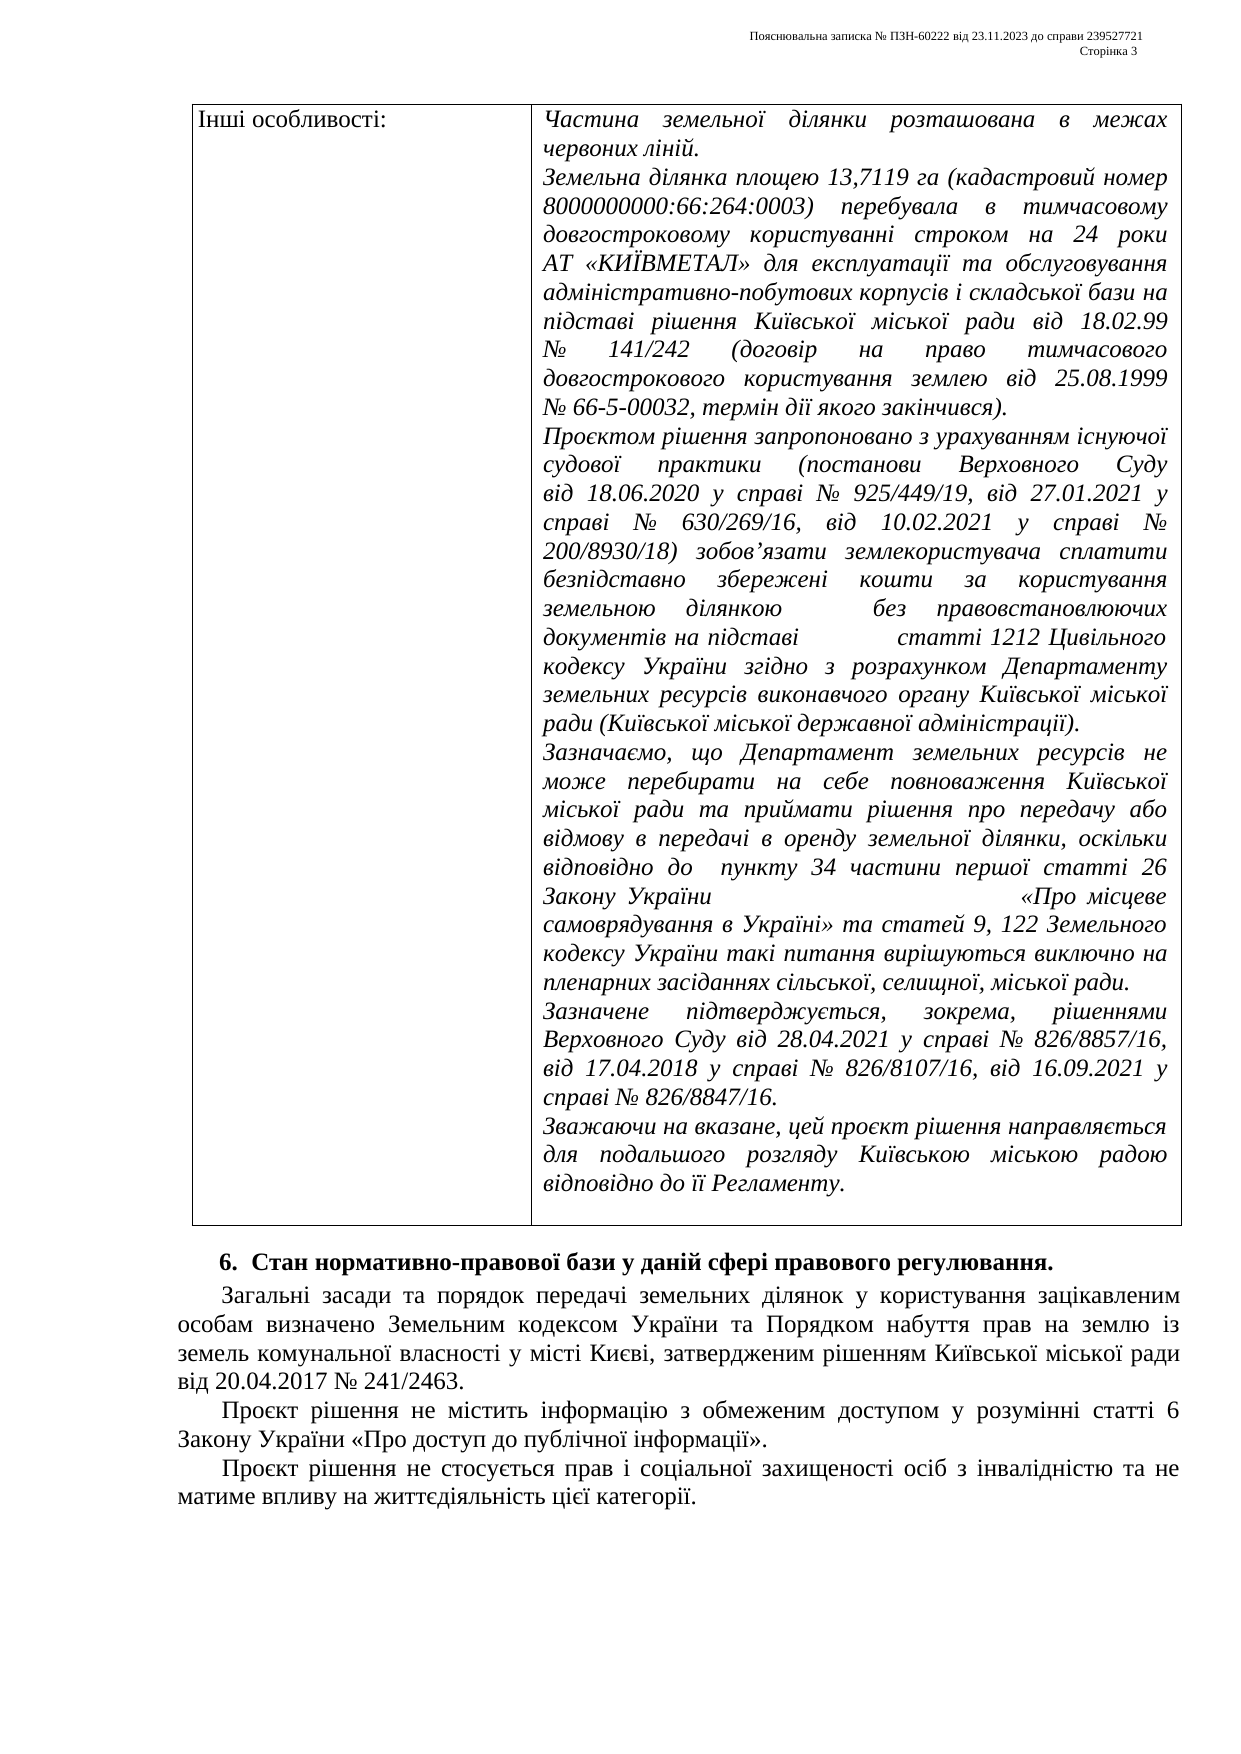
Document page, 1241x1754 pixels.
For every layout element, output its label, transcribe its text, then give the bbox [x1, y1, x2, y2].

table_cell Інші особливості: [193, 105, 531, 1224]
text Загальні засади та порядок передачі земельних ділянок у користування зацікавленим особам визначено Земельним кодексом України та Порядком набуття прав на землю із земель комунальної власності у місті Києві, затвердженим рішенням Київської міської ради від 20.04.2017 № 241/2463. [177, 1280, 1181, 1395]
text Проєкт рішення не стосується прав і соціальної захищеності осіб з інвалідністю та не матиме впливу на життєдіяльність цієї категорії. [177, 1453, 1181, 1510]
text Проєкт рішення не містить інформацію з обмеженим доступом у розумінні статті 6 Закону України «Про доступ до публічної інформації». [177, 1395, 1181, 1453]
list Стан нормативно-правової бази у даній сфері правового регулювання. [177, 1247, 1181, 1276]
table_cell Частина земельної ділянки розташована в межах червоних ліній. Земельна ділянка площею 13,7119 га (кадастровий номер 8000000000:66:264:0003) перебувала в тимчасовому довгостроковому користуванні строком на 24 роки АТ «КИЇВМЕТАЛ» для експлуатації та обслуговування адміністративно-побутових корпусів і складської бази на підставі рішення Київської міської ради від 18.02.99 № 141/242 (договір на право тимчасового довгострокового користування землею від 25.08.1999 № 66-5-00032, термін дії якого закінчився). Проєктом рішення запропоновано з урахуванням існуючої судової практики (постанови Верховного Cуду від 18.06.2020 у справі № 925/449/19, від 27.01.2021 у справі № 630/269/16, від 10.02.2021 у справі № 200/8930/18) зобов’язати землекористувача сплатити безпідставно збережені кошти за користування земельною ділянкою без правовстановлюючих документів на підставі статті 1212 Цивільного кодексу України згідно з розрахунком Департаменту земельних ресурсів виконавчого органу Київської міської ради (Київської міської державної адміністрації). Зазначаємо, що Департамент земельних ресурсів не може перебирати на себе повноваження Київської міської ради та приймати рішення про передачу або відмову в передачі в оренду земельної ділянки, оскільки відповідно до пункту 34 частини першої статті 26 Закону України «Про місцеве самоврядування в Україні» та статей 9, 122 Земельного кодексу України такі питання вирішуються виключно на пленарних засіданнях сільської, селищної, міської ради. Зазначене підтверджується, зокрема, рішеннями Верховного Суду від 28.04.2021 у справі № 826/8857/16, від 17.04.2018 у справі № 826/8107/16, від 16.09.2021 у справі № 826/8847/16. Зважаючи на вказане, цей проєкт рішення направляється для подальшого розгляду Київською міською радою відповідно до її Регламенту. [532, 105, 1181, 1224]
